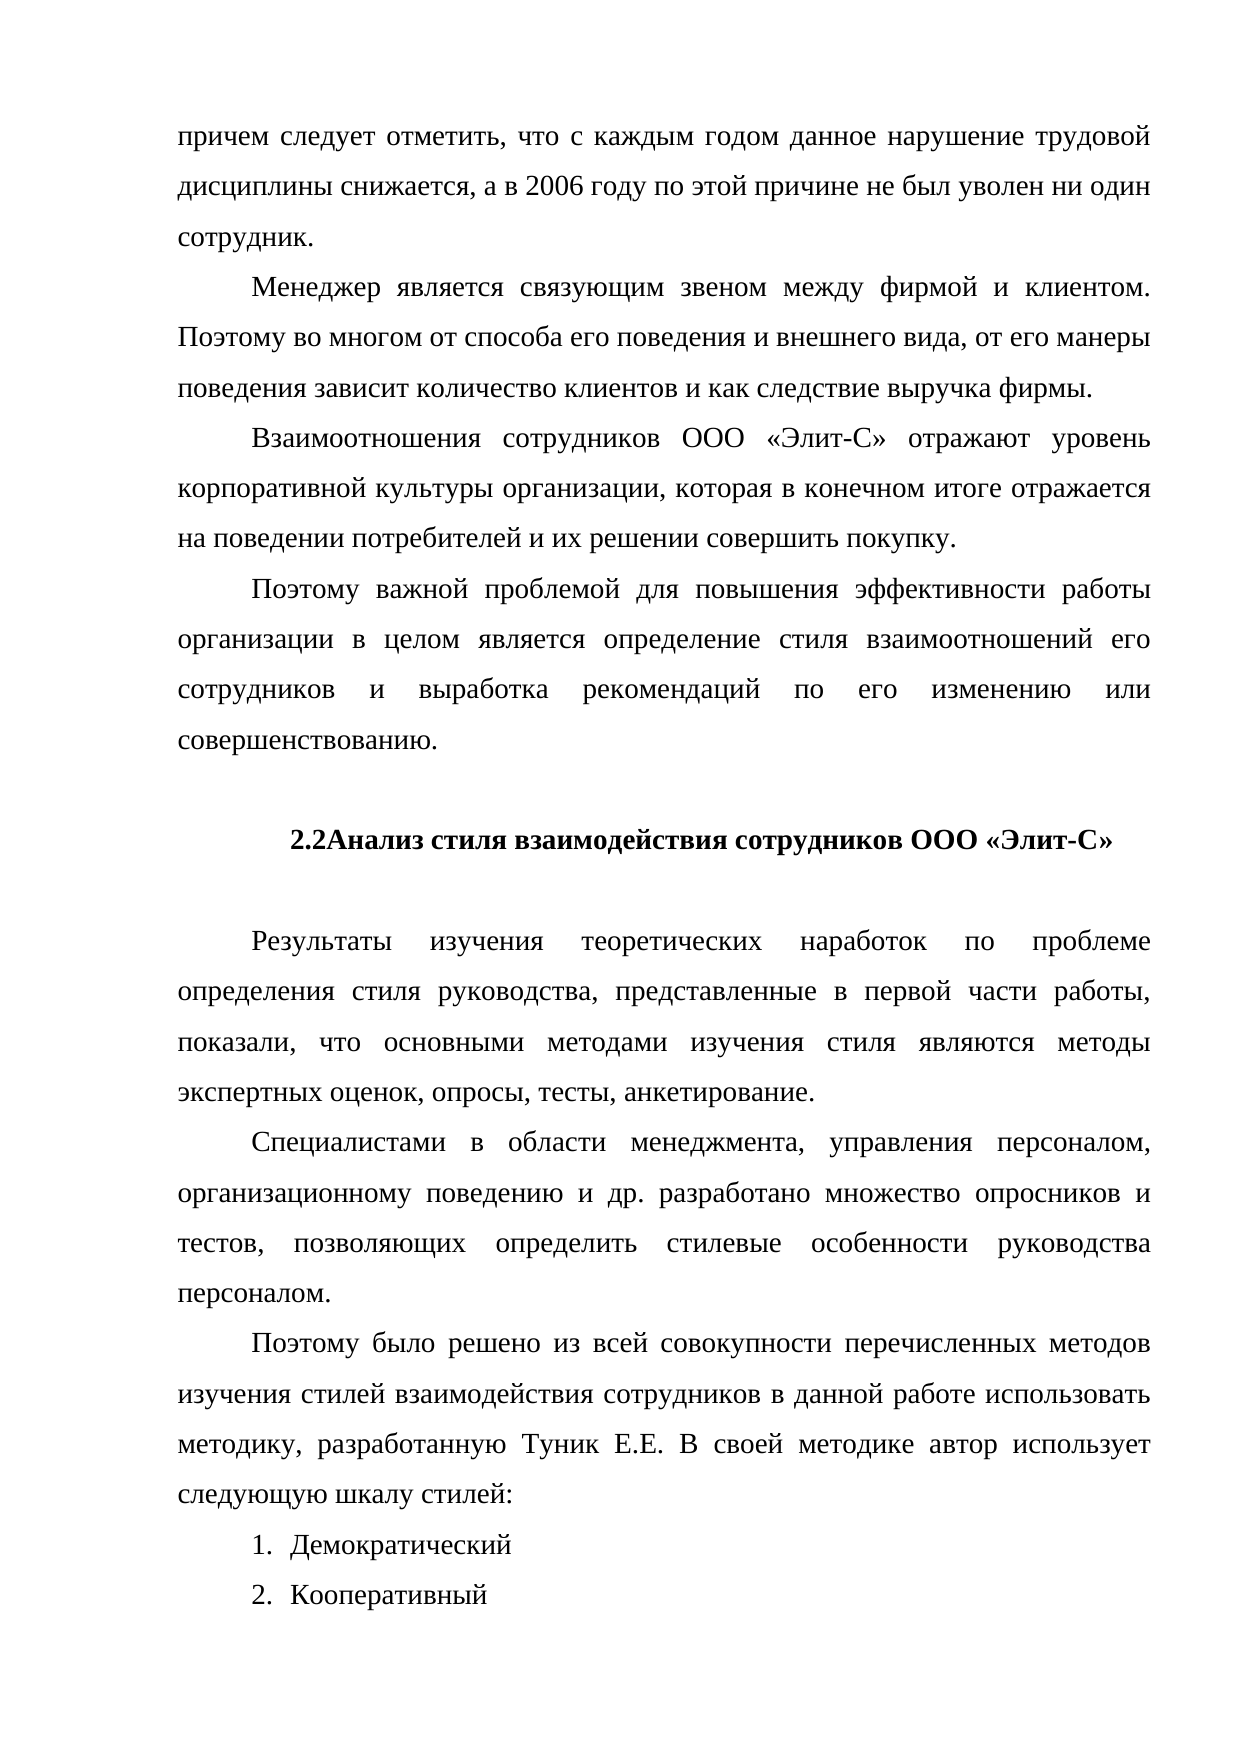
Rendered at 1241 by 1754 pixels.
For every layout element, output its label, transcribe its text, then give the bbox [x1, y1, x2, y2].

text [177, 118, 1152, 252]
text Поэтому было решено из всей совокупности перечисленных методов изучения стилей взаимодействия сотрудников в данной работе использовать методику, разработанную Туник Е.Е. В своей методике автор использует следующую шкалу стилей: [177, 1326, 1152, 1510]
list Кооперативный [177, 1577, 1152, 1611]
text Поэтому важной проблемой для повышения эффективности работы организации в целом является определение стиля взаимоотношений его сотрудников и выработка рекомендаций по его изменению или совершенствованию. [177, 571, 1152, 755]
text Результаты изучения теоретических наработок по проблеме определения стиля руководства, представленные в первой части работы, показали, что основными методами изучения стиля являются методы экспертных оценок, опросы, тесты, анкетирование. [177, 923, 1152, 1108]
text Менеджер является связующим звеном между фирмой и клиентом. Поэтому во многом от способа его поведения и внешнего вида, от его манеры поведения зависит количество клиентов и как следствие выручка фирмы. [177, 269, 1152, 403]
text Взаимоотношения сотрудников ООО «Элит-С» отражают уровень корпоративной культуры организации, которая в конечном итоге отражается на поведении потребителей и их решении совершить покупку. [177, 420, 1152, 554]
text Специалистами в области менеджмента, управления персоналом, организационному поведению и др. разработано множество опросников и тестов, позволяющих определить стилевые особенности руководства персоналом. [177, 1124, 1152, 1309]
list Демократический [177, 1527, 1152, 1560]
text 2.2Анализ стиля взаимодействия сотрудников ООО «Элит-С» [177, 822, 1152, 856]
